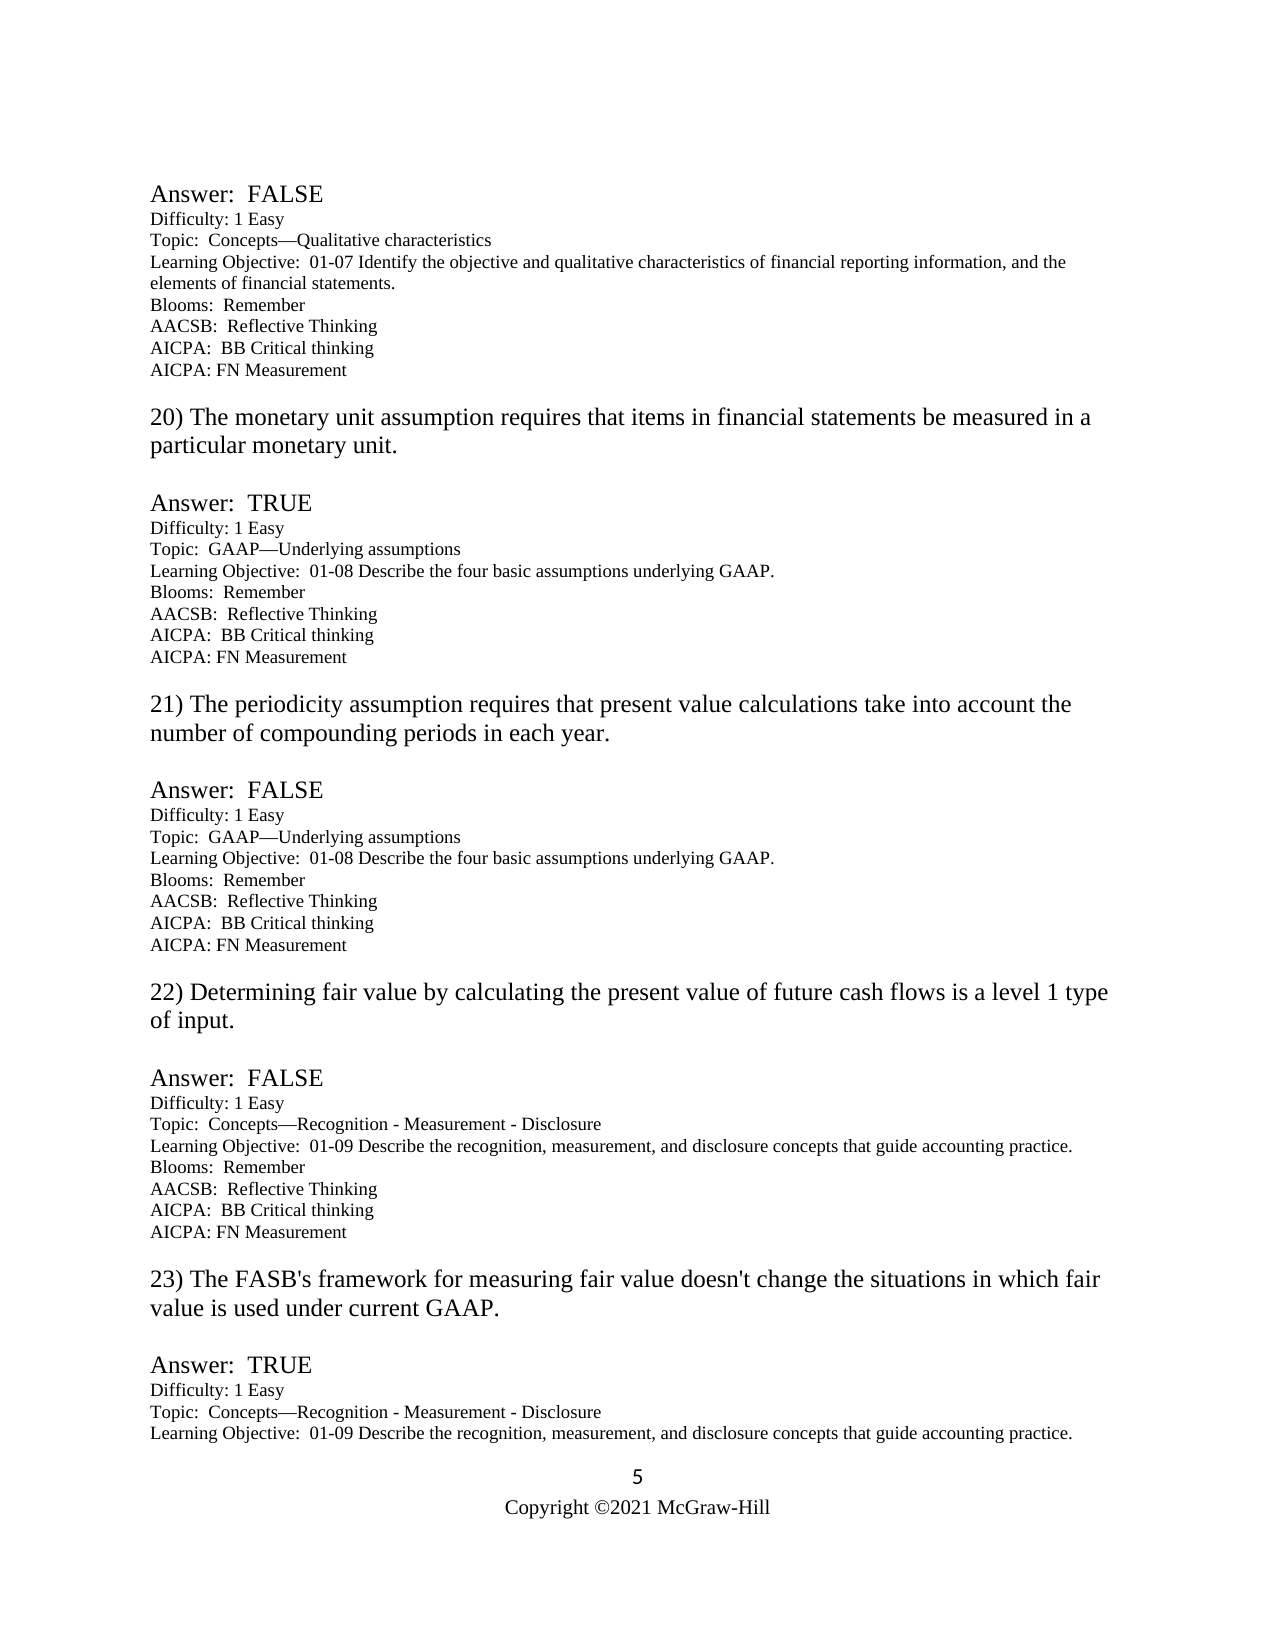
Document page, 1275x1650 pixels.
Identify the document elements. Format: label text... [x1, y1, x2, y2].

text AICPA: BB Critical thinking [150, 624, 1125, 646]
text Learning Objective: 01-09 Describe the recognition, measurement, and disclosure concepts that guide accounting practice. [150, 1422, 1125, 1444]
text Learning Objective: 01-08 Describe the four basic assumptions underlying GAAP. [150, 847, 1125, 869]
text Learning Objective: 01-08 Describe the four basic assumptions underlying GAAP. [150, 560, 1125, 581]
text Answer: FALSE [150, 775, 1125, 804]
text AICPA: FN Measurement [150, 1221, 1125, 1242]
text 20) The monetary unit assumption requires that items in financial statements be measured in a particular monetary unit. [150, 402, 1125, 459]
text Blooms: Remember [150, 294, 1125, 315]
text Topic: GAAP―Underlying assumptions [150, 538, 1125, 560]
text AICPA: FN Measurement [150, 646, 1125, 667]
text AACSB: Reflective Thinking [150, 603, 1125, 624]
text AICPA: FN Measurement [150, 933, 1125, 955]
text Difficulty: 1 Easy [150, 207, 1125, 229]
text Blooms: Remember [150, 581, 1125, 603]
text Answer: TRUE [150, 1350, 1125, 1379]
text AACSB: Reflective Thinking [150, 890, 1125, 912]
text AICPA: BB Critical thinking [150, 337, 1125, 358]
text Difficulty: 1 Easy [150, 804, 1125, 826]
text Difficulty: 1 Easy [150, 1379, 1125, 1401]
text Blooms: Remember [150, 869, 1125, 890]
text Topic: Concepts―Recognition - Measurement - Disclosure [150, 1401, 1125, 1422]
text AICPA: BB Critical thinking [150, 912, 1125, 933]
text Topic: Concepts―Recognition - Measurement - Disclosure [150, 1113, 1125, 1135]
text AICPA: BB Critical thinking [150, 1199, 1125, 1221]
text Learning Objective: 01-09 Describe the recognition, measurement, and disclosure concepts that guide accounting practice. [150, 1135, 1125, 1156]
text Difficulty: 1 Easy [150, 1092, 1125, 1113]
text 22) Determining fair value by calculating the present value of future cash flows is a level 1 type of input. [150, 977, 1125, 1034]
text AACSB: Reflective Thinking [150, 315, 1125, 337]
text 21) The periodicity assumption requires that present value calculations take into account the number of compounding periods in each year. [150, 689, 1125, 747]
text Difficulty: 1 Easy [150, 517, 1125, 538]
text Topic: GAAP―Underlying assumptions [150, 826, 1125, 847]
text AICPA: FN Measurement [150, 358, 1125, 380]
text Answer: TRUE [150, 488, 1125, 517]
text 23) The FASB's framework for measuring fair value doesn't change the situations in which fair value is used under current GAAP. [150, 1264, 1125, 1322]
text AACSB: Reflective Thinking [150, 1178, 1125, 1199]
text Blooms: Remember [150, 1156, 1125, 1178]
text Answer: FALSE [150, 179, 1125, 207]
text Answer: FALSE [150, 1063, 1125, 1092]
text Topic: Concepts―Qualitative characteristics [150, 229, 1125, 251]
